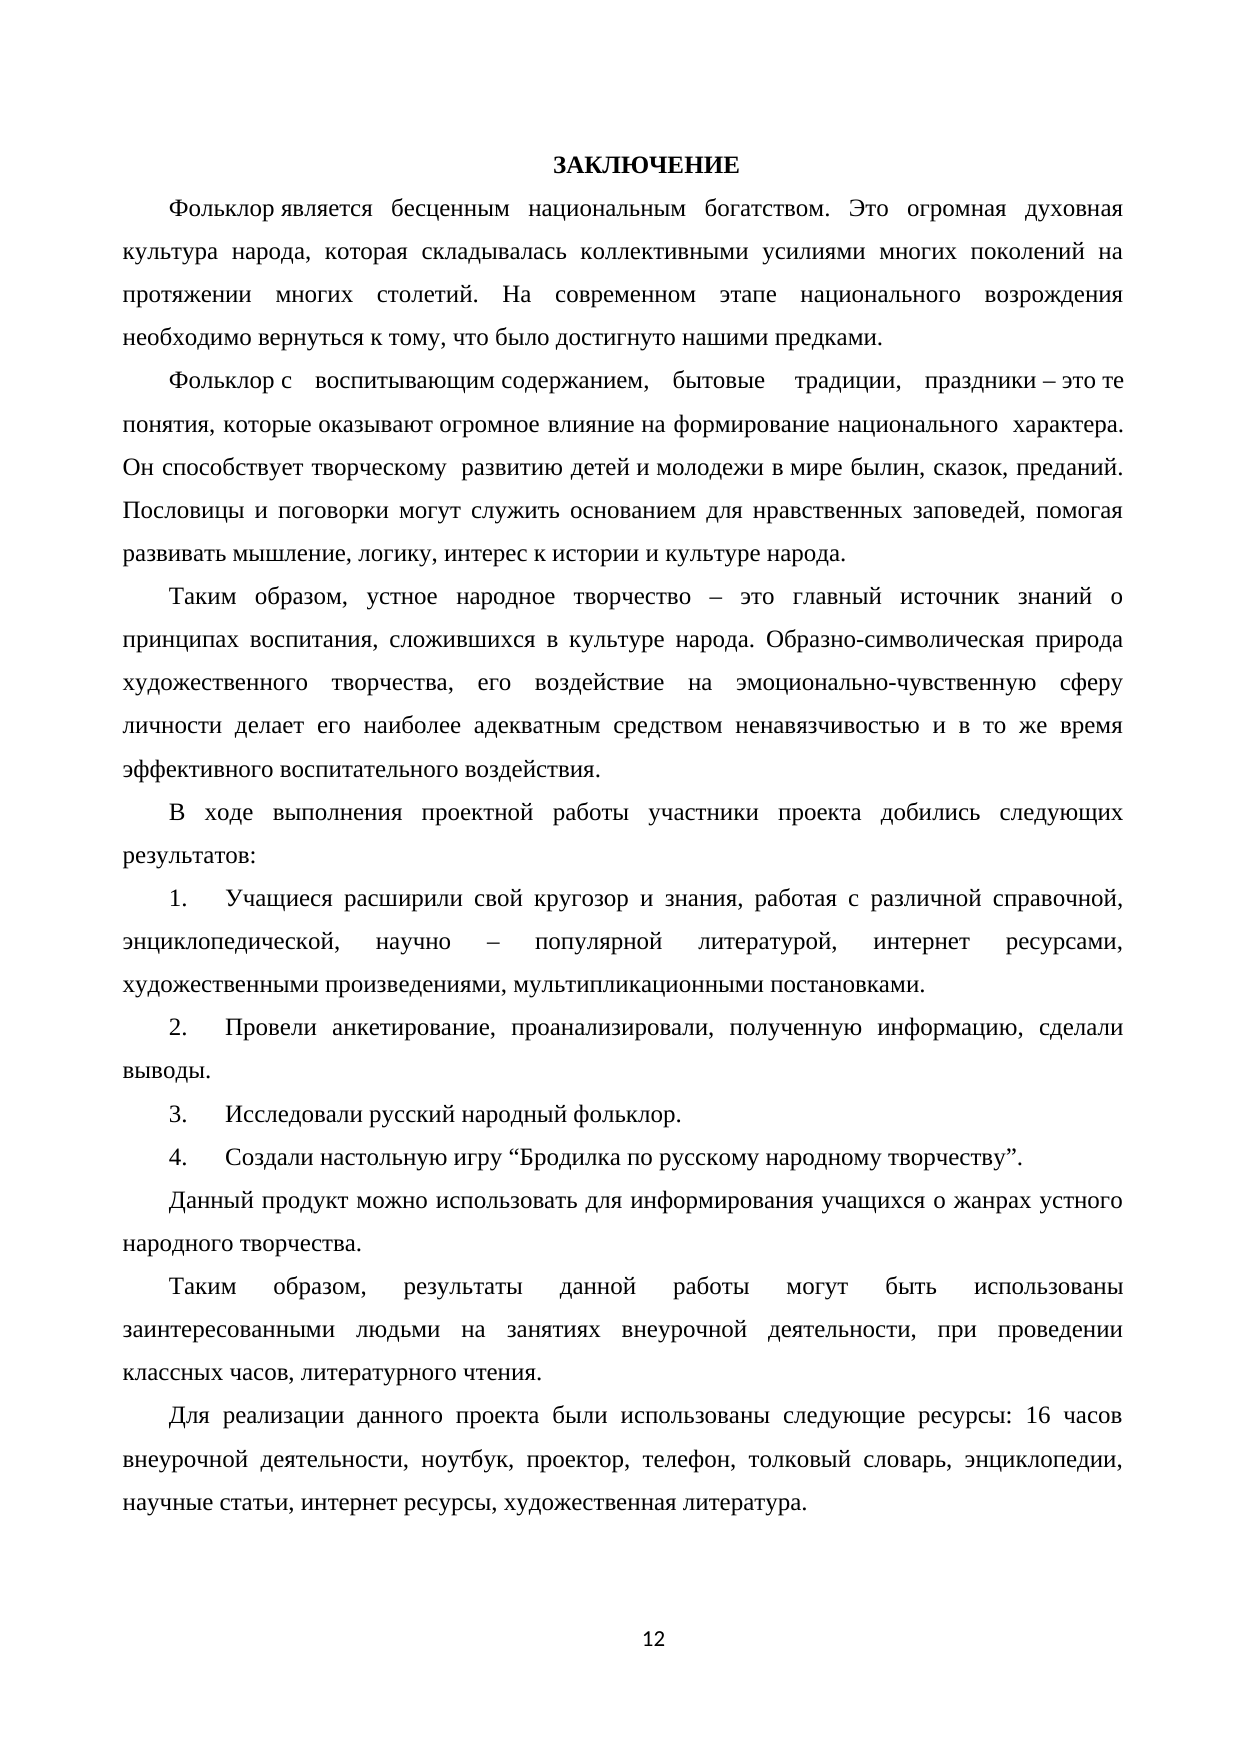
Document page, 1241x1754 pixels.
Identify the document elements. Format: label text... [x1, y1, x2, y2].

text Таким образом, результаты данной работы могут быть использованы заинтересованными людьми на занятиях внеурочной деятельности, при проведении классных часов, литературного чтения. [122, 1271, 1124, 1386]
list Провели анкетирование, проанализировали, полученную информацию, сделали выводы. [122, 1012, 1124, 1084]
text ЗАКЛЮЧЕНИЕ [122, 150, 1124, 179]
text Таким образом, устное народное творчество – это главный источник знаний о принципах воспитания, сложившихся в культуре народа. Образно-символическая природа художественного творчества, его воздействие на эмоционально-чувственную сферу личности делает его наиболее адекватным средством ненавязчивостью и в то же время эффективного воспитательного воздействия. [122, 581, 1124, 782]
text Фольклор с воспитывающим содержанием, бытовые традиции, праздники – это те понятия, которые оказывают огромное влияние на формирование национального характера. Он способствует творческому развитию детей и молодежи в мире былин, сказок, преданий. Пословицы и поговорки могут служить основанием для нравственных заповедей, помогая развивать мышление, логику, интерес к истории и культуре народа. [122, 366, 1124, 567]
text Фольклор является бесценным национальным богатством. Это огромная духовная культура народа, которая складывалась коллективными усилиями многих поколений на протяжении многих столетий. На современном этапе национального возрождения необходимо вернуться к тому, что было достигнуто нашими предками. [122, 193, 1124, 351]
text В ходе выполнения проектной работы участники проекта добились следующих результатов: [122, 797, 1124, 869]
text Данный продукт можно использовать для информирования учащихся о жанрах устного народного творчества. [122, 1185, 1124, 1257]
text Для реализации данного проекта были использованы следующие ресурсы: 16 часов внеурочной деятельности, ноутбук, проектор, телефон, толковый словарь, энциклопедии, научные статьи, интернет ресурсы, художественная литература. [122, 1401, 1124, 1516]
list Учащиеся расширили свой кругозор и знания, работая с различной справочной, энциклопедической, научно – популярной литературой, интернет ресурсами, художественными произведениями, мультипликационными постановками. [122, 883, 1124, 998]
list Исследовали русский народный фольклор. [122, 1099, 1124, 1127]
list Создали настольную игру “Бродилка по русскому народному творчеству”. [122, 1142, 1124, 1171]
